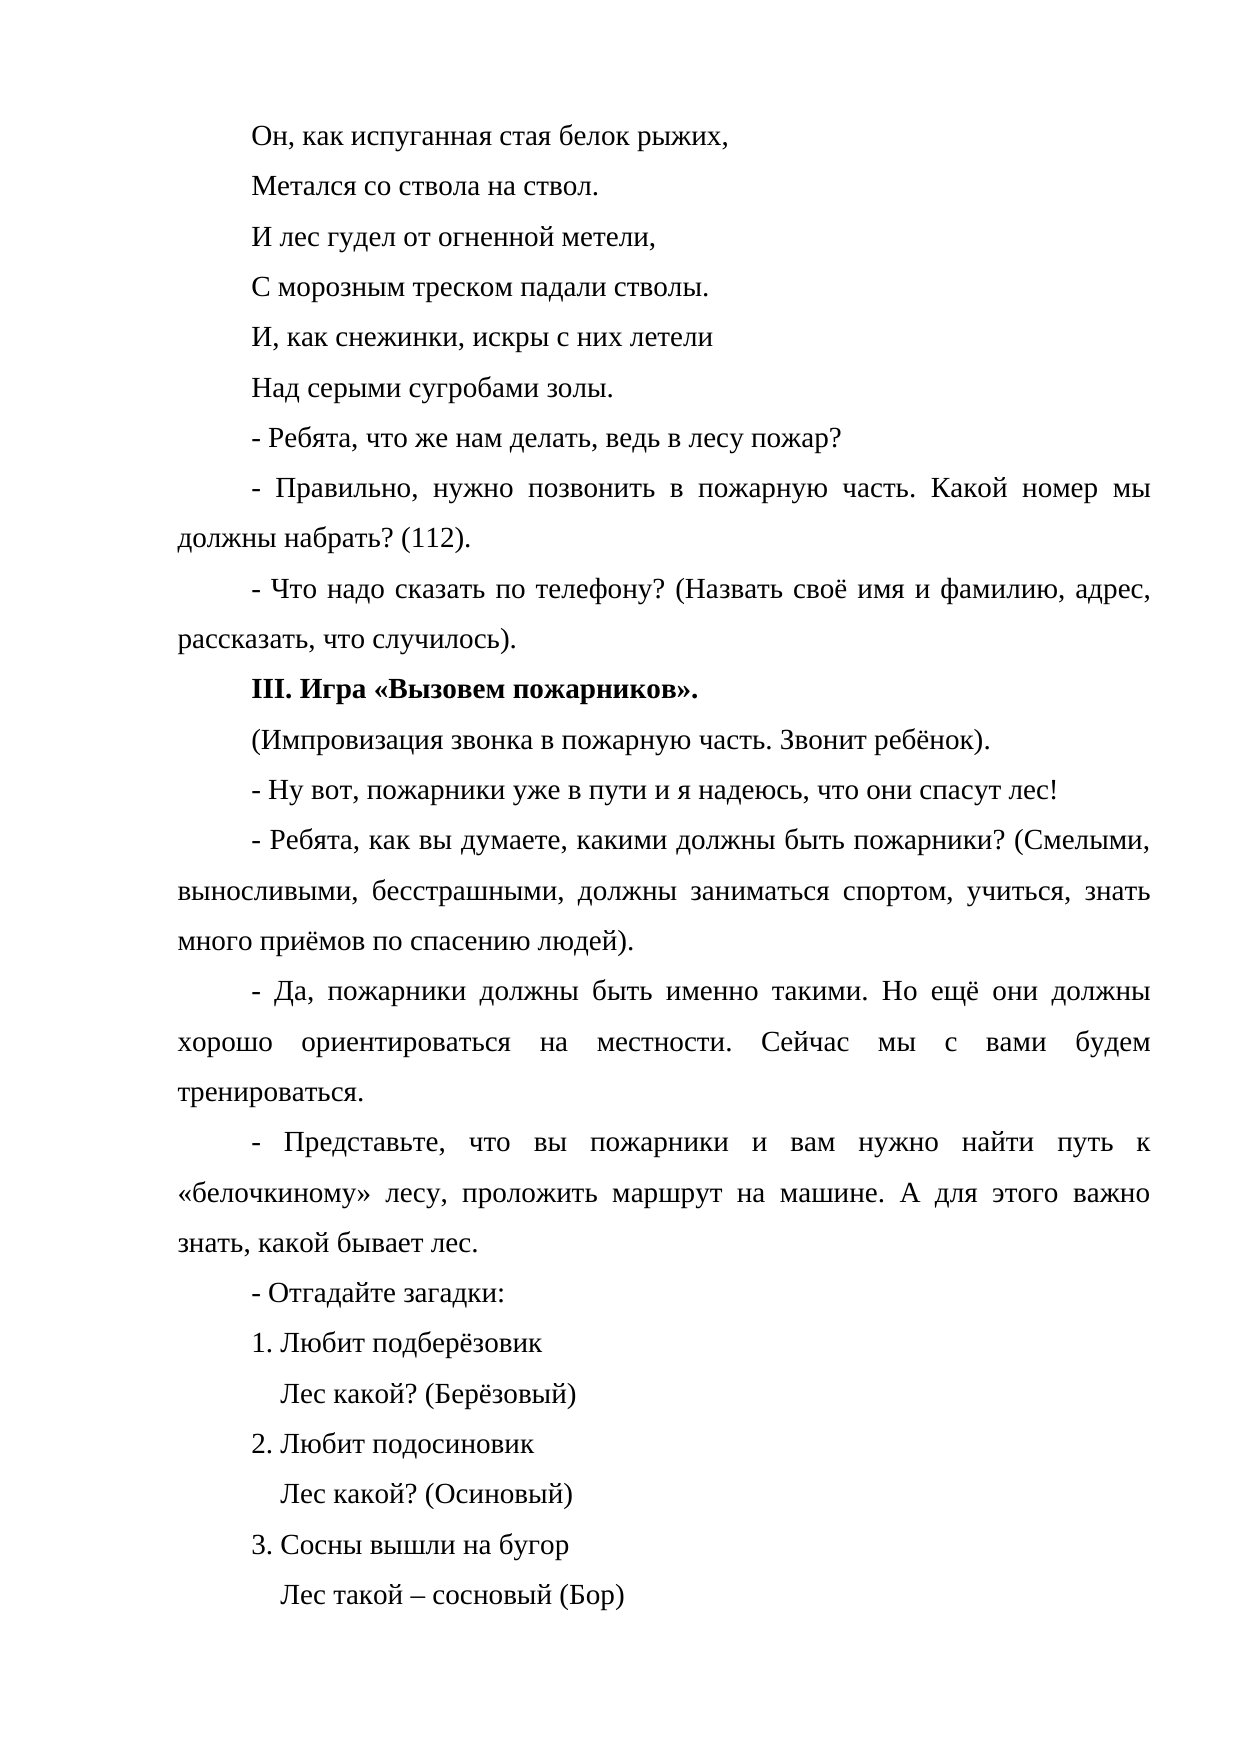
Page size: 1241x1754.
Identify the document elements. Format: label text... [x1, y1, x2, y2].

text - Ребята, что же нам делать, ведь в лесу пожар? [177, 420, 1152, 453]
text Над серыми сугробами золы. [177, 370, 1152, 403]
text 3. Сосны вышли на бугор [177, 1527, 1152, 1560]
text - Ну вот, пожарники уже в пути и я надеюсь, что они спасут лес! [177, 772, 1152, 806]
text С морозным треском падали стволы. [177, 269, 1152, 303]
text Лес какой? (Берёзовый) [177, 1376, 1152, 1409]
text - Да, пожарники должны быть именно такими. Но ещё они должны хорошо ориентироваться на местности. Сейчас мы с вами будем тренироваться. [177, 973, 1152, 1108]
text Метался со ствола на ствол. [177, 168, 1152, 202]
text III. Игра «Вызовем пожарников». [177, 672, 1152, 705]
text 1. Любит подберёзовик [177, 1326, 1152, 1359]
text - Что надо сказать по телефону? (Назвать своё имя и фамилию, адрес, рассказать, что случилось). [177, 571, 1152, 655]
text - Отгадайте загадки: [177, 1275, 1152, 1309]
text Он, как испуганная стая белок рыжих, [177, 118, 1152, 152]
text И, как снежинки, искры с них летели [177, 319, 1152, 353]
text - Правильно, нужно позвонить в пожарную часть. Какой номер мы должны набрать? (112). [177, 470, 1152, 554]
text Лес какой? (Осиновый) [177, 1477, 1152, 1510]
text 2. Любит подосиновик [177, 1426, 1152, 1460]
text - Представьте, что вы пожарники и вам нужно найти путь к «белочкиному» лесу, проложить маршрут на машине. А для этого важно знать, какой бывает лес. [177, 1124, 1152, 1258]
text И лес гудел от огненной метели, [177, 219, 1152, 252]
text (Импровизация звонка в пожарную часть. Звонит ребёнок). [177, 722, 1152, 755]
text Лес такой – сосновый (Бор) [177, 1577, 1152, 1611]
text - Ребята, как вы думаете, какими должны быть пожарники? (Смелыми, выносливыми, бесстрашными, должны заниматься спортом, учиться, знать много приёмов по спасению людей). [177, 822, 1152, 957]
